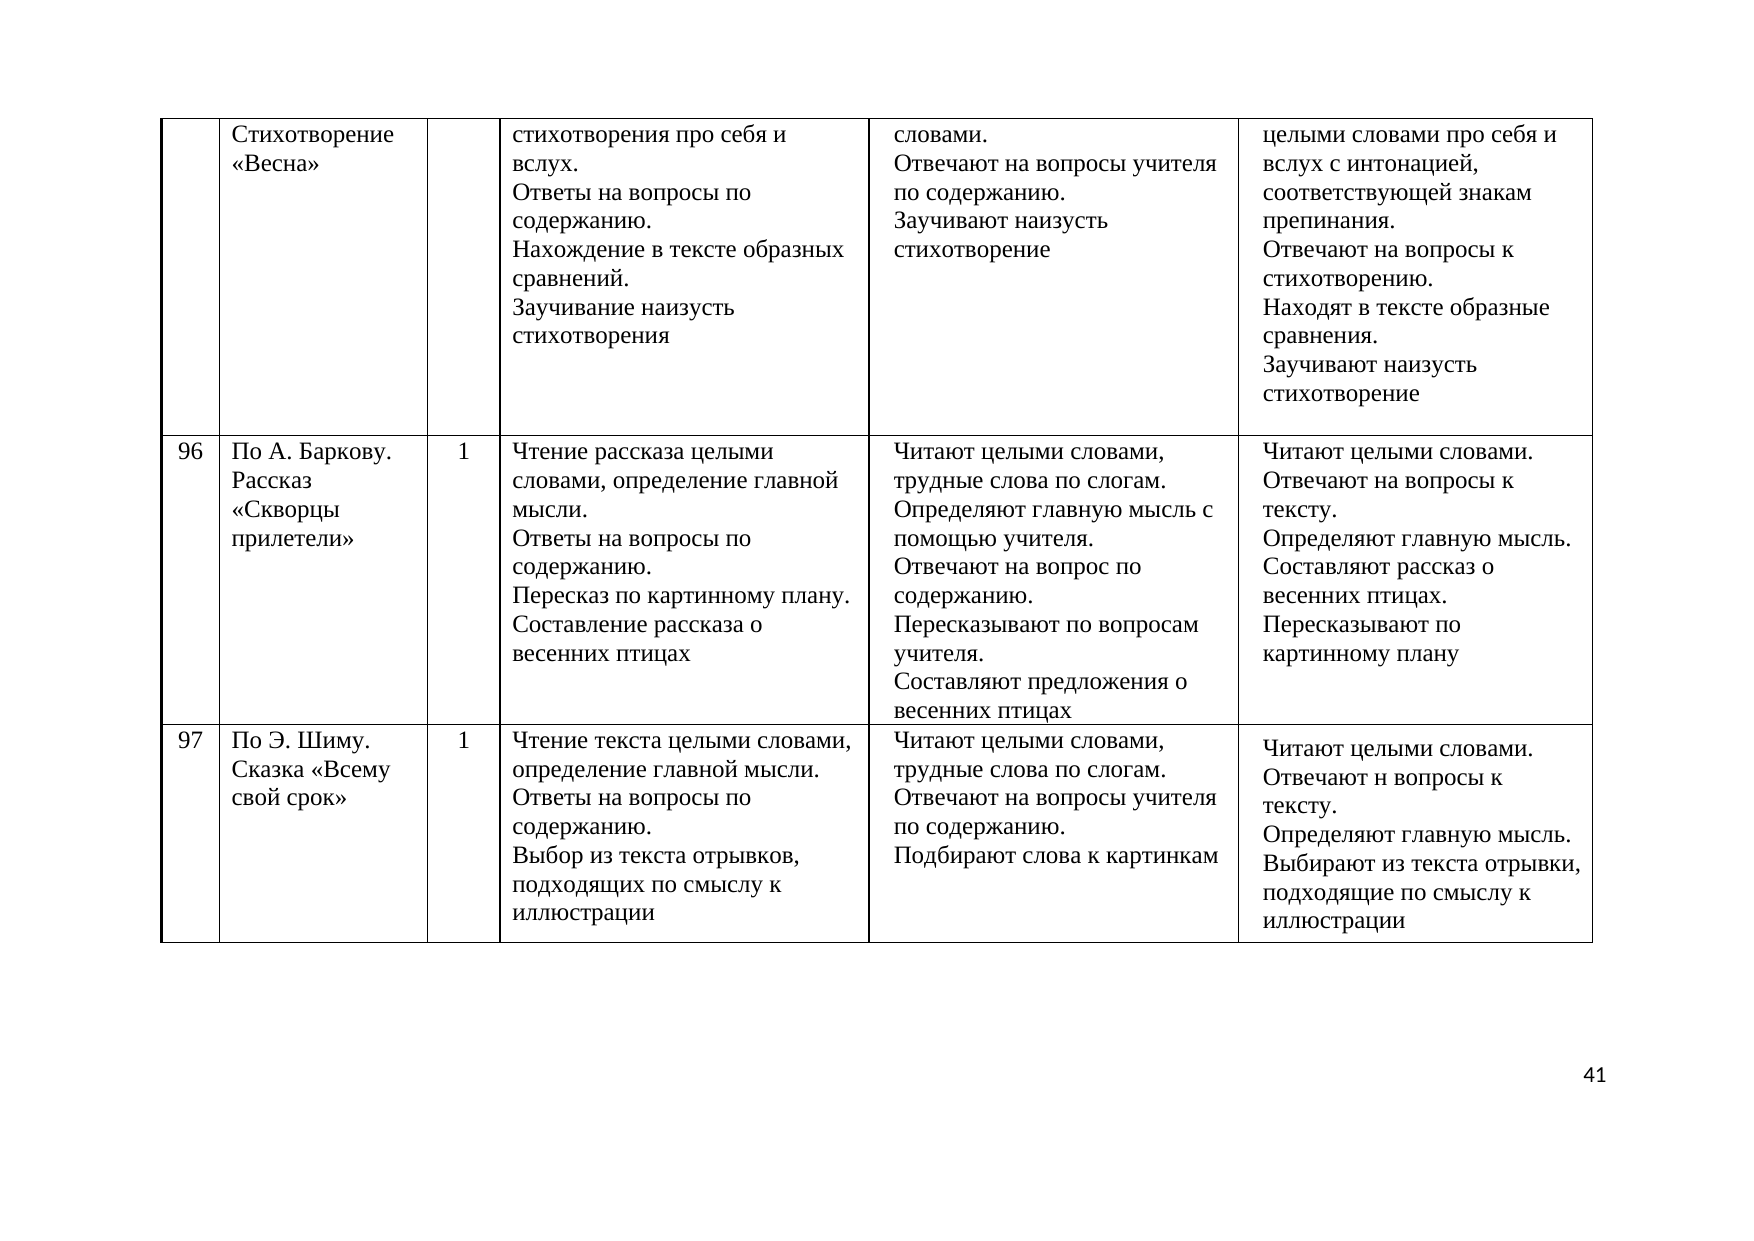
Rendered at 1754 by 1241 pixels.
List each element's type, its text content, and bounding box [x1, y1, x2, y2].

table_cell 1 [428, 725, 499, 942]
table_cell Читают целыми словами. Отвечают н вопросы к тексту. Определяют главную мысль. Выбирают из текста отрывки, подходящие по смыслу к иллюстрации [1239, 725, 1592, 942]
table_cell По А. Баркову. Рассказ «Скворцы прилетели» [220, 436, 427, 724]
table_cell По Э. Шиму. Сказка «Всему свой срок» [220, 725, 427, 942]
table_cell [870, 119, 1238, 435]
table_cell 96 [163, 436, 219, 724]
table_cell Читают целыми словами, трудные слова по слогам. Определяют главную мысль с помощью учителя. Отвечают на вопрос по содержанию. Пересказывают по вопросам учителя. Составляют предложения о весенних птицах [870, 436, 1238, 724]
table_cell Читают целыми словами. Отвечают на вопросы к тексту. Определяют главную мысль. Составляют рассказ о весенних птицах. Пересказывают по картинному плану [1239, 436, 1592, 724]
table_cell 1 [428, 119, 499, 435]
table_cell Читают целыми словами, трудные слова по слогам. Отвечают на вопросы учителя по содержанию. Подбирают слова к картинкам [870, 725, 1238, 942]
table_cell 1 [428, 436, 499, 724]
table_cell 95 [163, 119, 219, 435]
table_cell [501, 119, 868, 435]
table_cell Чтение текста целыми словами, определение главной мысли. Ответы на вопросы по содержанию. Выбор из текста отрывков, подходящих по смыслу к иллюстрации [501, 725, 868, 942]
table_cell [220, 119, 427, 435]
table_cell Чтение рассказа целыми словами, определение главной мысли. Ответы на вопросы по содержанию. Пересказ по картинному плану. Составление рассказа о весенних птицах [501, 436, 868, 724]
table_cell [1239, 119, 1592, 435]
table_cell 97 [163, 725, 219, 942]
